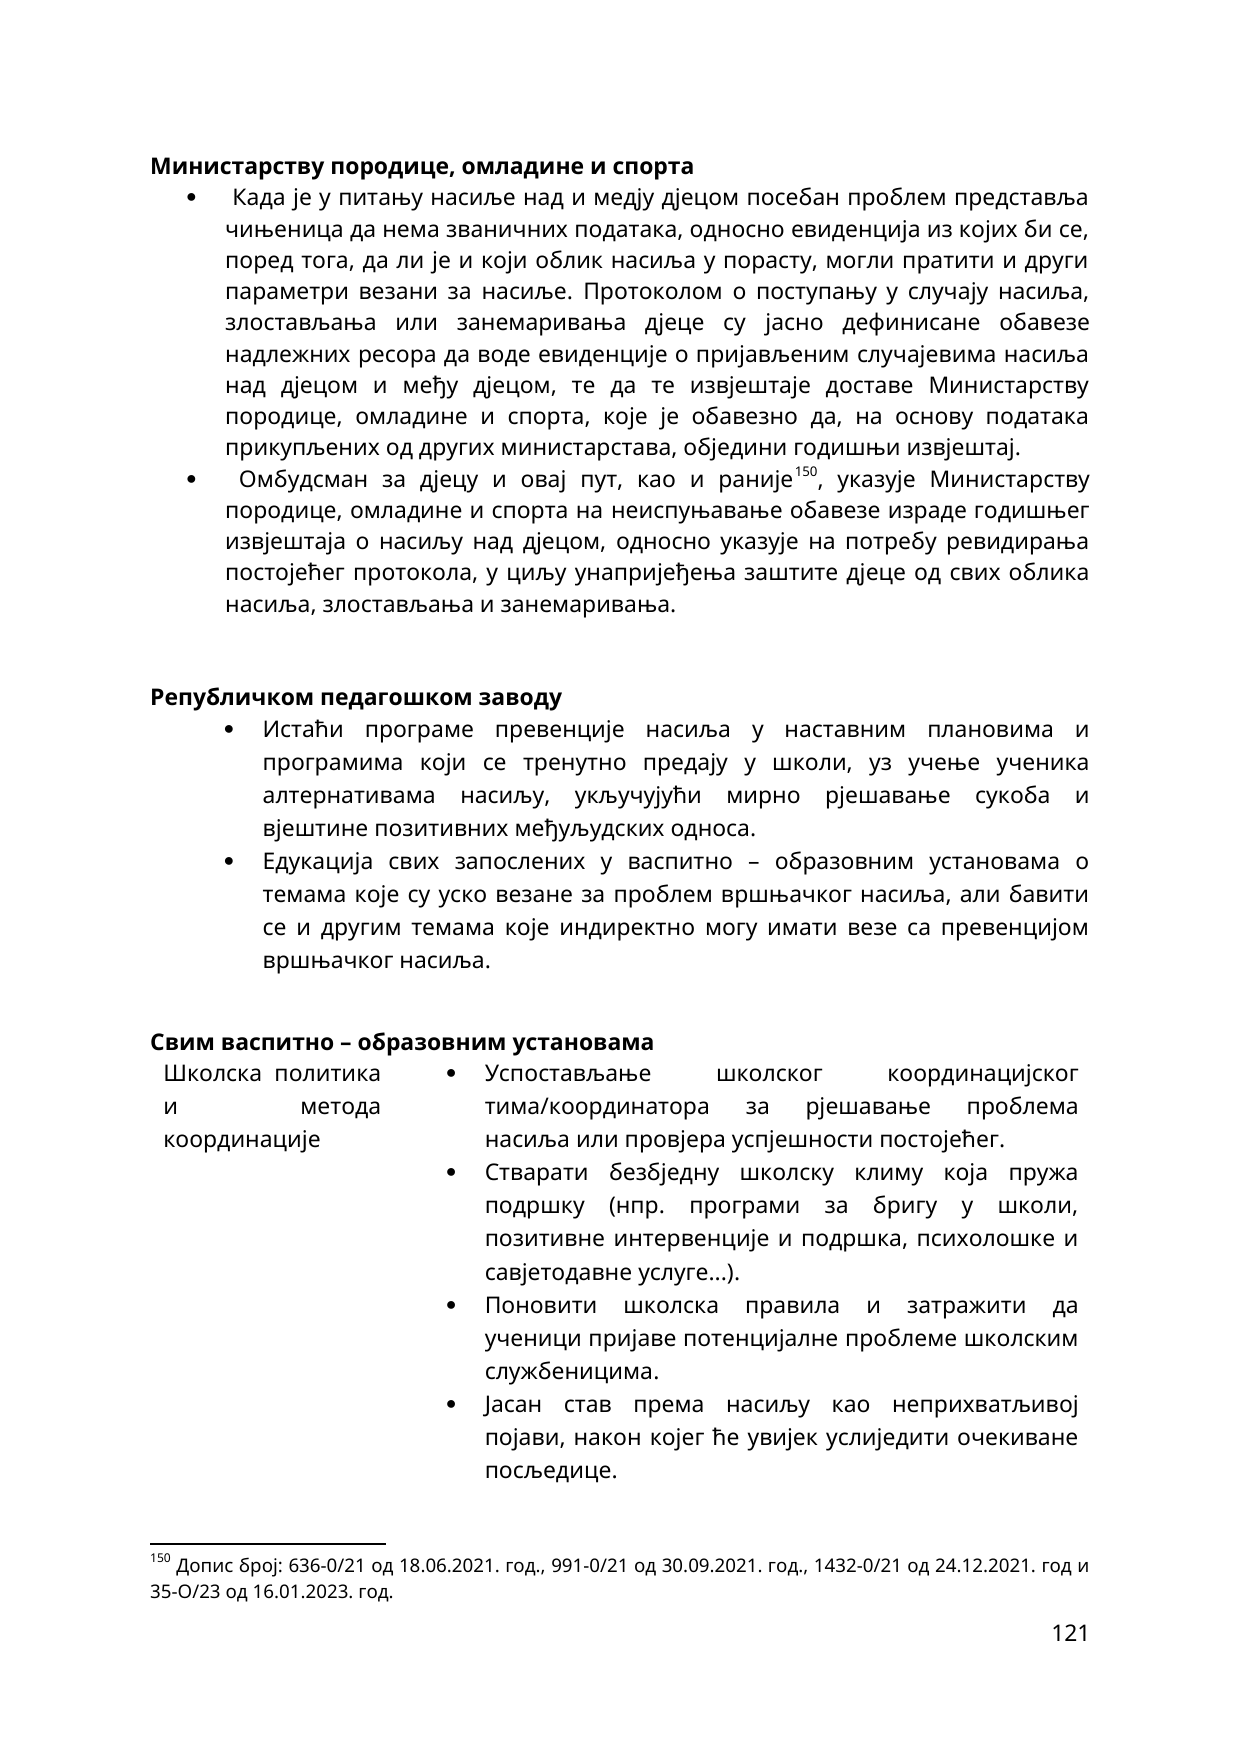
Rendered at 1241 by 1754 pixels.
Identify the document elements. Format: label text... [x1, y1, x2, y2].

text Републичком педагошком заводу [150, 681, 1090, 712]
text Министарству породице, омладине и спорта [150, 150, 1090, 181]
list Када је у питању насиље над и медју дјецом посебан проблем представља чињеница да нема званичних података, односно евиденција из којих би се, поред тога, да ли је и који облик насиља у порасту, могли пратити и други параметри везани за насиље. Протоколом о поступању у случају насиља, злостављања или занемаривања дјеце су јасно дефинисане обавезе надлежних ресора да воде евиденције о пријављеним случајевима насиља над дјецом и међу дјецом, те да те извјештаје доставе Министарству породице, омладине и спорта, које је обавезно да, на основу података прикупљених од других министарстава, обједини годишњи извјештај. [187, 181, 1090, 462]
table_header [150, 1057, 436, 1520]
list Омбудсман за дјецу и овај пут, као и раније, указује Министарству породице, омладине и спорта на неиспуњавање обавезе израде годишњег извјештаја о насиљу над дјецом, односно указује на потребу ревидирања постојећег протокола, у циљу унапријеђења заштите дјеце од свих облика насиља, злостављања и занемаривања. [187, 462, 1090, 619]
list Едукација свих запослених у васпитно – образовним установама о темама које су уско везане за проблем вршњачког насиља, али бавити се и другим темама које индиректно могу имати везе са превенцијом вршњачког насиља. [225, 845, 1090, 976]
list Истаћи програме превенције насиља у наставним плановима и програмима који се тренутно предају у школи, уз учење ученика алтернативама насиљу, укључујући мирно рјешавање сукоба и вјештине позитивних међуљудских односа. [225, 712, 1090, 843]
text Свим васпитно – образовним установама [150, 1025, 1090, 1057]
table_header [436, 1057, 1090, 1520]
